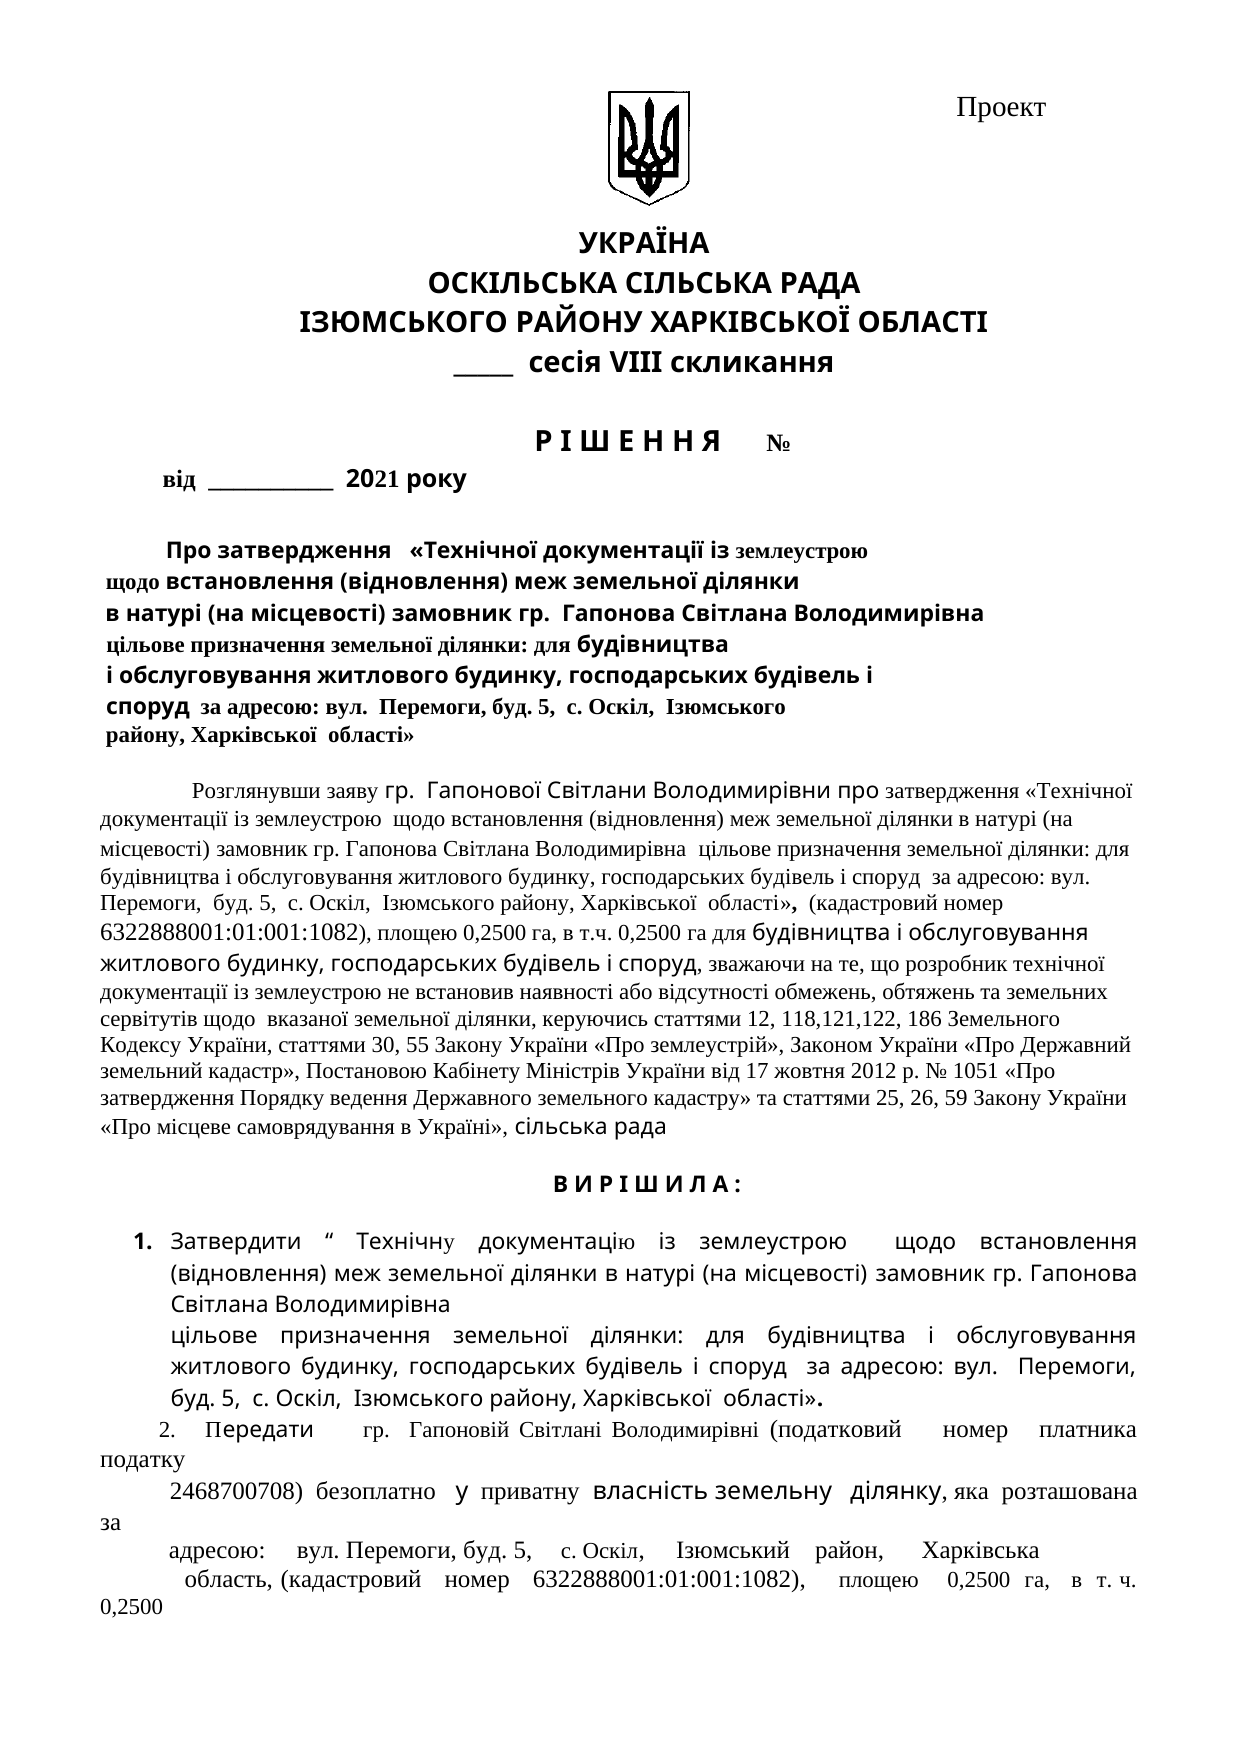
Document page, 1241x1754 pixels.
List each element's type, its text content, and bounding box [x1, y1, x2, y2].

list Затвердити “ Технічну документацію із землеустрою щодо встановлення (відновлення) меж земельної ділянки в натурі (на місцевості) замовник гр. Гапонова Світлана Володимирівна [133, 1225, 1137, 1319]
text Розглянувши заяву гр. Гапонової Світлани Володимирівни про затвердження «Технічної документації із землеустрою щодо встановлення (відновлення) меж земельної ділянки в натурі (на місцевості) замовник гр. Гапонова Світлана Володимирівна цільове призначення земельної ділянки: для будівництва і обслуговування житлового будинку, господарських будівель і споруд за адресою: вул. Перемоги, буд. 5, с. Оскіл, Ізюмського району, Харківської області», (кадастровий номер 6322888001:01:001:1082), площею 0,2500 га, в т.ч. 0,2500 га для будівництва і обслуговування житлового будинку, господарських будівель і споруд, зважаючи на те, що розробник технічної документації із землеустрою не встановив наявності або відсутності обмежень, обтяжень та земельних сервітутів щодо вказаної земельної ділянки, керуючись статтями 12, 118,121,122, 186 Земельного Кодексу України, статтями 30, 55 Закону України «Про землеустрій», Законом України «Про Державний земельний кадастр», Постановою Кабінету Міністрів України від 17 жовтня 2012 р. № 1051 «Про затвердження Порядку ведення Державного земельного кадастру» та статтями 25, 26, 59 Закону України «Про місцеве самоврядування в Україні», сільська рада [100, 774, 1137, 1141]
text область, (кадастровий номер 6322888001:01:001:1082), площею 0,2500 га, в т. ч. 0,2500 [100, 1564, 1137, 1619]
text споруд за адресою: вул. Перемоги, буд. 5, с. Оскіл, Ізюмського [100, 690, 1137, 722]
table_header Проект [111, 89, 1130, 222]
text в натурі (на місцевості) замовник гр. Гапонова Світлана Володимирівна [100, 597, 1137, 628]
text УКРАЇНА [150, 222, 1137, 262]
text району, Харківської області» [100, 722, 1137, 748]
text цільове призначення земельної ділянки: для будівництва [100, 628, 1137, 659]
text ОСКІЛЬСЬКА СІЛЬСЬКА РАДА [150, 262, 1137, 302]
text і обслуговування житлового будинку, господарських будівель і [100, 659, 1137, 690]
text ІЗЮМСЬКОГО РАЙОНУ ХАРКІВСЬКОЇ ОБЛАСТІ [150, 302, 1137, 341]
text _____ сесія VІІІ скликання [150, 341, 1137, 381]
text 2. Передати гр. Гапоновій Світлані Володимирівні (податковий номер платника податку [100, 1413, 1137, 1473]
text Р І Ш Е Н Н Я № [150, 421, 1137, 460]
text від __________ 2021 року [150, 460, 1137, 494]
text 2468700708) безоплатно у приватну власність земельну ділянку, яка розташована за [100, 1473, 1137, 1536]
text адресою: вул. Перемоги, буд. 5, с. Оскіл, Ізюмський район, Харківська [100, 1536, 1137, 1564]
text В И Р І Ш И Л А : [100, 1168, 1137, 1199]
list цільове призначення земельної ділянки: для будівництва і обслуговування житлового будинку, господарських будівель і споруд за адресою: вул. Перемоги, буд. 5, с. Оскіл, Ізюмського району, Харківської області». [170, 1319, 1137, 1413]
text Про затвердження «Технічної документації із землеустрою [100, 534, 1137, 565]
text щодо встановлення (відновлення) меж земельної ділянки [100, 565, 1137, 597]
